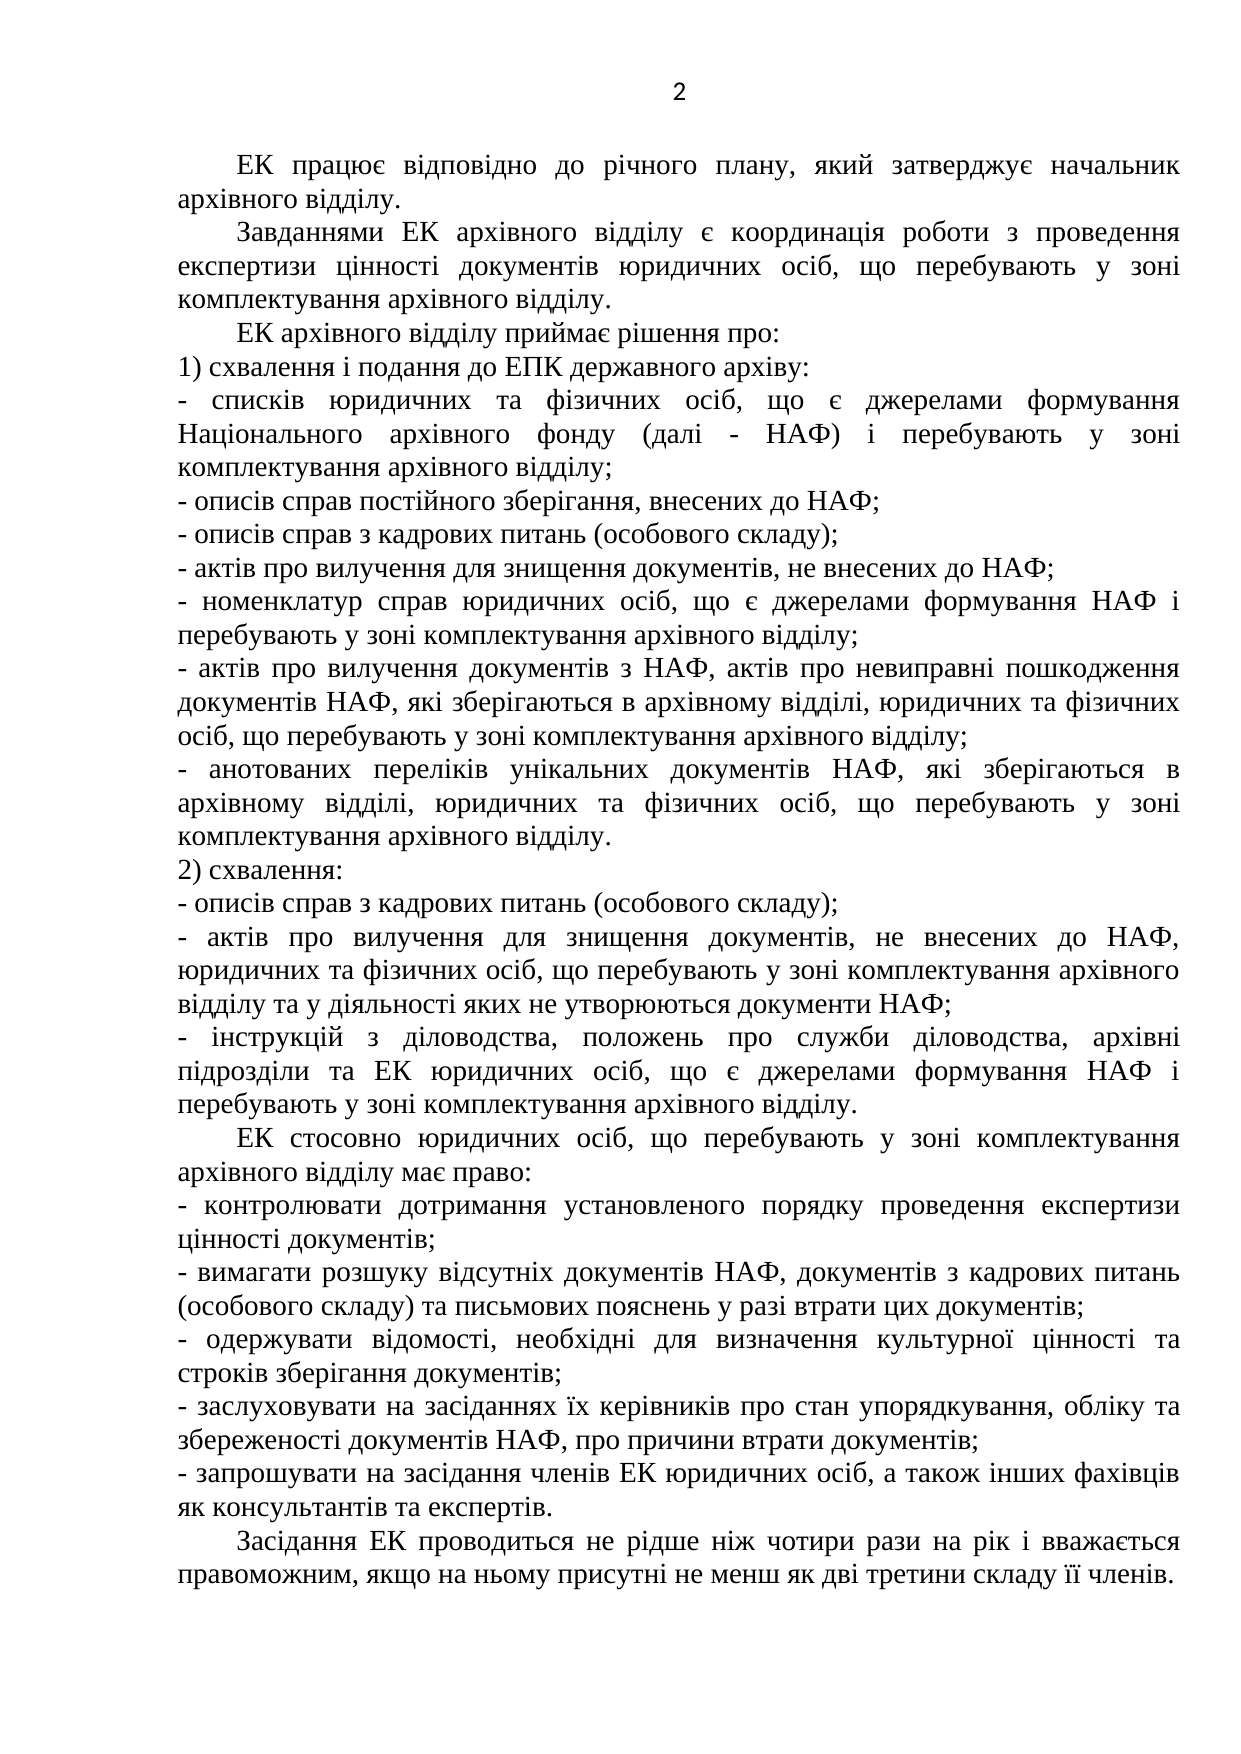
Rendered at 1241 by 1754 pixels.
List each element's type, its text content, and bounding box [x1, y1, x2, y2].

text 1) схвалення і подання до ЕПК державного архіву: [177, 349, 1181, 382]
text - анотованих переліків унікальних документів НАФ, які зберігаються в архівному відділі, юридичних та фізичних осіб, що перебувають у зоні комплектування архівного відділу. [177, 751, 1181, 852]
text - інструкцій з діловодства, положень про служби діловодства, архівні підрозділи та ЕК юридичних осіб, що є джерелами формування НАФ і перебувають у зоні комплектування архівного відділу. [177, 1019, 1181, 1120]
text - актів про вилучення для знищення документів, не внесених до НАФ, юридичних та фізичних осіб, що перебувають у зоні комплектування архівного відділу та у діяльності яких не утворюються документи НАФ; [177, 919, 1181, 1019]
text - актів про вилучення документів з НАФ, актів про невиправні пошкодження документів НАФ, які зберігаються в архівному відділі, юридичних та фізичних осіб, що перебувають у зоні комплектування архівного відділу; [177, 651, 1181, 751]
text - контролювати дотримання установленого порядку проведення експертизи цінності документів; [177, 1187, 1181, 1254]
text - актів про вилучення для знищення документів, не внесених до НАФ; [177, 550, 1181, 583]
text - описів справ з кадрових питань (особового складу); [177, 885, 1181, 919]
text 2) схвалення: [177, 852, 1181, 885]
text - одержувати відомості, необхідні для визначення культурної цінності та строків зберігання документів; [177, 1321, 1181, 1388]
text ЕК стосовно юридичних осіб, що перебувають у зоні комплектування архівного відділу має право: [177, 1120, 1181, 1187]
text Завданнями ЕК архівного відділу є координація роботи з проведення експертизи цінності документів юридичних осіб, що перебувають у зоні комплектування архівного відділу. [177, 214, 1181, 315]
text - списків юридичних та фізичних осіб, що є джерелами формування Національного архівного фонду (далі - НАФ) і перебувають у зоні комплектування архівного відділу; [177, 382, 1181, 483]
text - описів справ з кадрових питань (особового складу); [177, 516, 1181, 550]
text - номенклатур справ юридичних осіб, що є джерелами формування НАФ і перебувають у зоні комплектування архівного відділу; [177, 583, 1181, 651]
text ЕК працює відповідно до річного плану, який затверджує начальник архівного відділу. [177, 147, 1181, 214]
text - запрошувати на засідання членів ЕК юридичних осіб, а також інших фахівців як консультантів та експертів. [177, 1456, 1181, 1523]
text ЕК архівного відділу приймає рішення про: [177, 315, 1181, 349]
text - заслуховувати на засіданнях їх керівників про стан упорядкування, обліку та збереженості документів НАФ, про причини втрати документів; [177, 1388, 1181, 1456]
text Засідання ЕК проводиться не рідше ніж чотири рази на рік і вважається правоможним, якщо на ньому присутні не менш як дві третини складу її членів. [177, 1523, 1181, 1590]
text - вимагати розшуку відсутніх документів НАФ, документів з кадрових питань (особового складу) та письмових пояснень у разі втрати цих документів; [177, 1254, 1181, 1321]
text - описів справ постійного зберігання, внесених до НАФ; [177, 483, 1181, 516]
